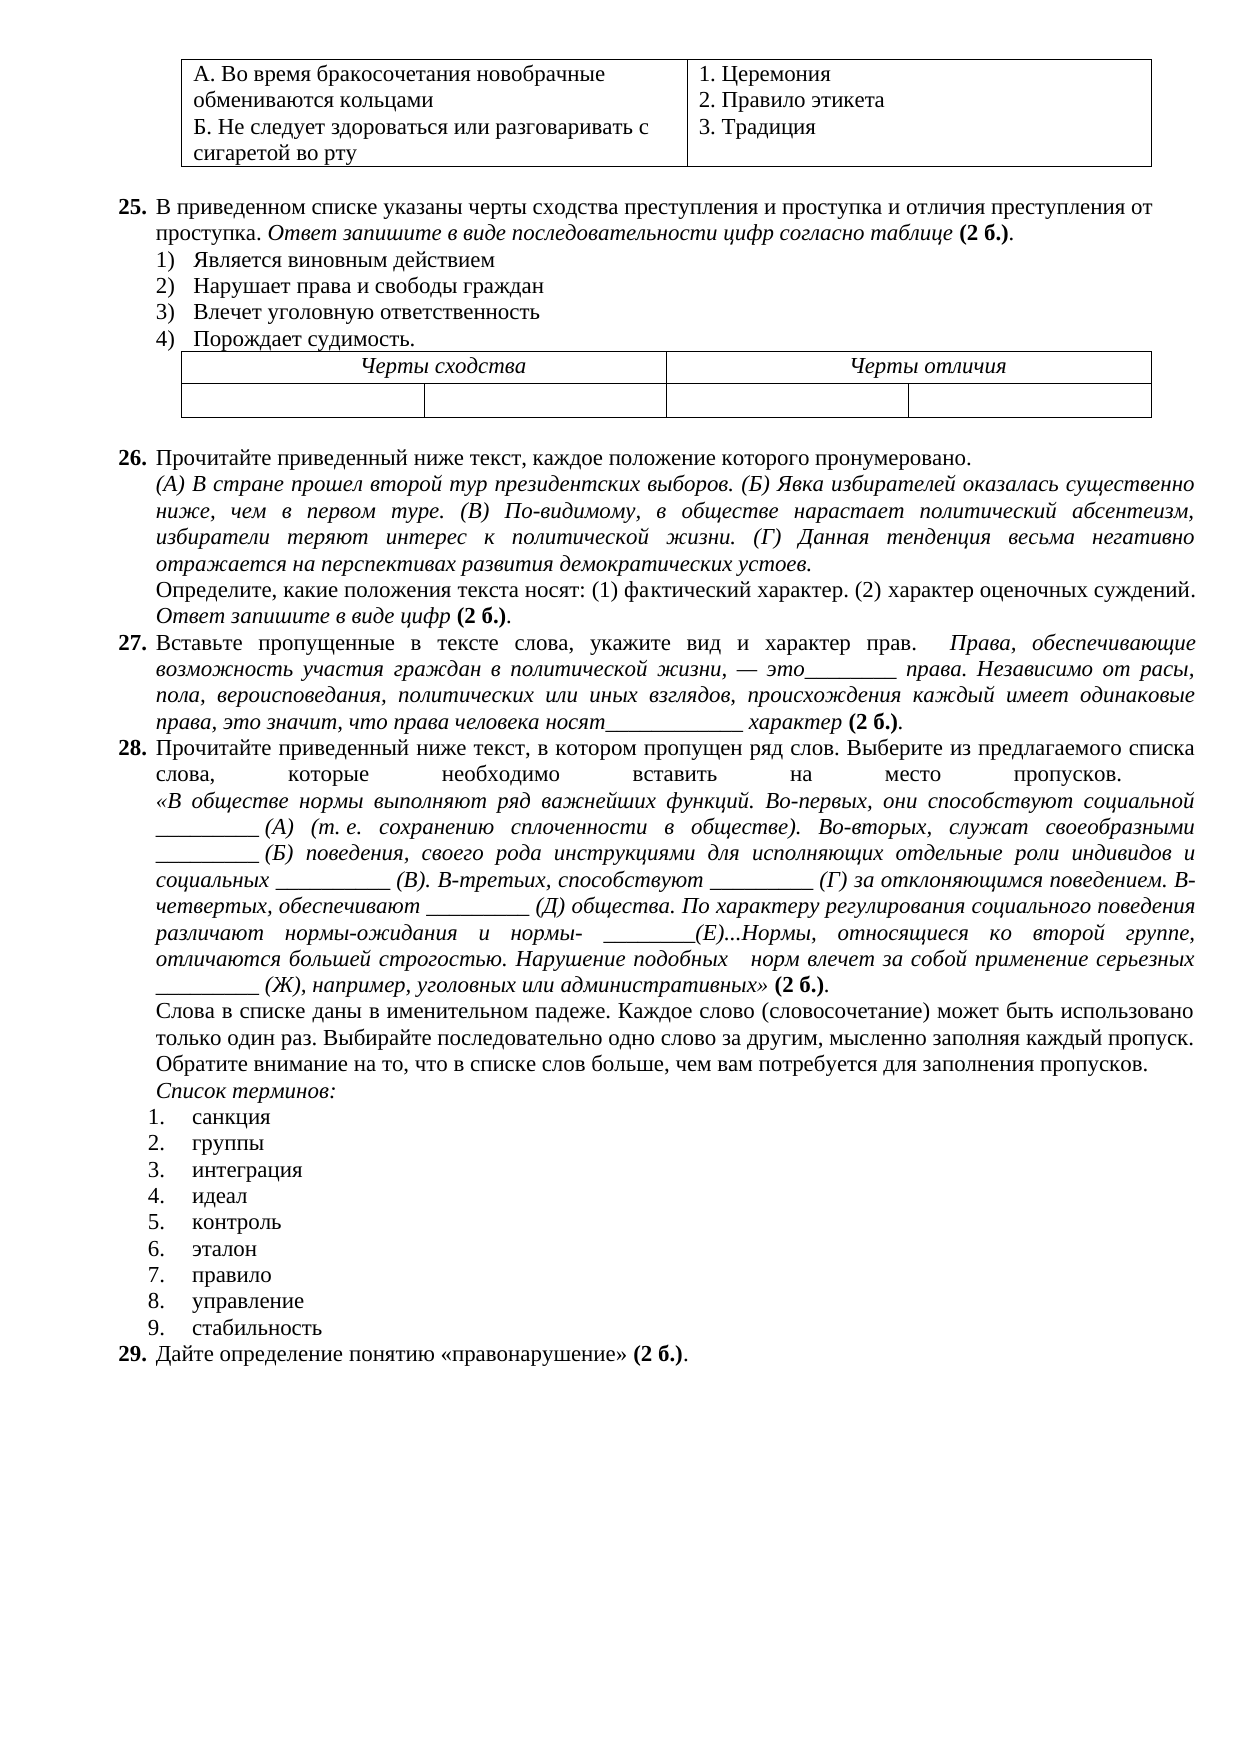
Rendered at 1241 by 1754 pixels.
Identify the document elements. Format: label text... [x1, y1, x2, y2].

list Прочитайте приведенный ниже текст, в котором пропущен ряд слов. Выберите из предлагаемого списка слова, которые необходимо вставить на место пропусков. «В обществе нормы выполняют ряд важнейших функций. Во-первых, они способствуют социальной _________ (А) (т. е. сохранению сплоченности в обществе). Во-вторых, служат своеобразными _________ (Б) поведения, своего рода инструкциями для исполняющих отдельные роли индивидов и социальных __________ (В). В-третьих, способствуют _________ (Г) за отклоняющимся поведением. В-четвертых, обеспечивают _________ (Д) общества. По характеру регулирования социального поведения различают нормы-ожидания и нормы- ________(Е)...Нормы, относящиеся ко второй группе, отличаются большей строгостью. Нарушение подобных норм влечет за собой применение серьезных _________ (Ж), например, уголовных или административных» (2 б.). [118, 734, 1196, 998]
list идеал [148, 1182, 1196, 1208]
table_cell А. Во время бракосочетания новобрачные обмениваются кольцами Б. Не следует здороваться или разговаривать с сигаретой во рту [182, 60, 687, 166]
list Список терминов: [156, 1077, 1196, 1103]
list Определите, какие положения текста носят: (1) фактический характер. (2) характер оценочных суждений. Ответ запишите в виде цифр (2 б.). [156, 576, 1196, 629]
list эталон [148, 1235, 1196, 1261]
table_cell [667, 384, 908, 417]
table_cell 1. Церемония 2. Правило этикета 3. Традиция [688, 60, 1151, 166]
table_cell [182, 384, 424, 417]
list (А) В стране прошел второй тур президентских выборов. (Б) Явка избирателей оказалась существенно ниже, чем в первом туре. (В) По-видимому, в обществе нарастает политический абсентеизм, избиратели теряют интерес к политической жизни. (Г) Данная тенденция весьма негативно отражается на перспективах развития демократических устоев. [156, 471, 1196, 576]
list Нарушает права и свободы граждан [156, 272, 1196, 298]
list Дайте определение понятию «правонарушение» (2 б.). [118, 1340, 1196, 1367]
list Порождает судимость. [156, 325, 1196, 351]
list контроль [148, 1208, 1196, 1235]
list Влечет уголовную ответственность [156, 298, 1196, 325]
table_cell [425, 384, 666, 417]
list Является виновным действием [156, 246, 1196, 272]
list Вставьте пропущенные в тексте слова, укажите вид и характер прав. Права, обеспечивающие возможность участия граждан в политической жизни, — это________ права. Независимо от расы, пола, вероисповедания, политических или иных взглядов, происхождения каждый имеет одинаковые права, это значит, что права человека носят____________ характер (2 б.). [118, 629, 1196, 734]
list санкция [148, 1103, 1196, 1129]
list В приведенном списке указаны черты сходства преступления и проступка и отличия преступления от проступка. Ответ запишите в виде последовательности цифр согласно таблице (2 б.). [118, 193, 1196, 246]
list интеграция [148, 1156, 1196, 1182]
table_header Черты отличия [667, 352, 1151, 383]
list Прочитайте приведенный ниже текст, каждое положение которого пронумеровано. [118, 444, 1196, 471]
table_header Черты сходства [182, 352, 666, 383]
list Слова в списке даны в именительном падеже. Каждое слово (словосочетание) может быть использовано только один раз. Выбирайте последовательно одно слово за другим, мысленно заполняя каждый пропуск. Обратите внимание на то, что в списке слов больше, чем вам потребуется для заполнения пропусков. [156, 998, 1196, 1077]
table_cell [909, 384, 1151, 417]
list группы [148, 1129, 1196, 1156]
list правило [148, 1261, 1196, 1287]
list стабильность [148, 1314, 1196, 1340]
list управление [148, 1287, 1196, 1314]
